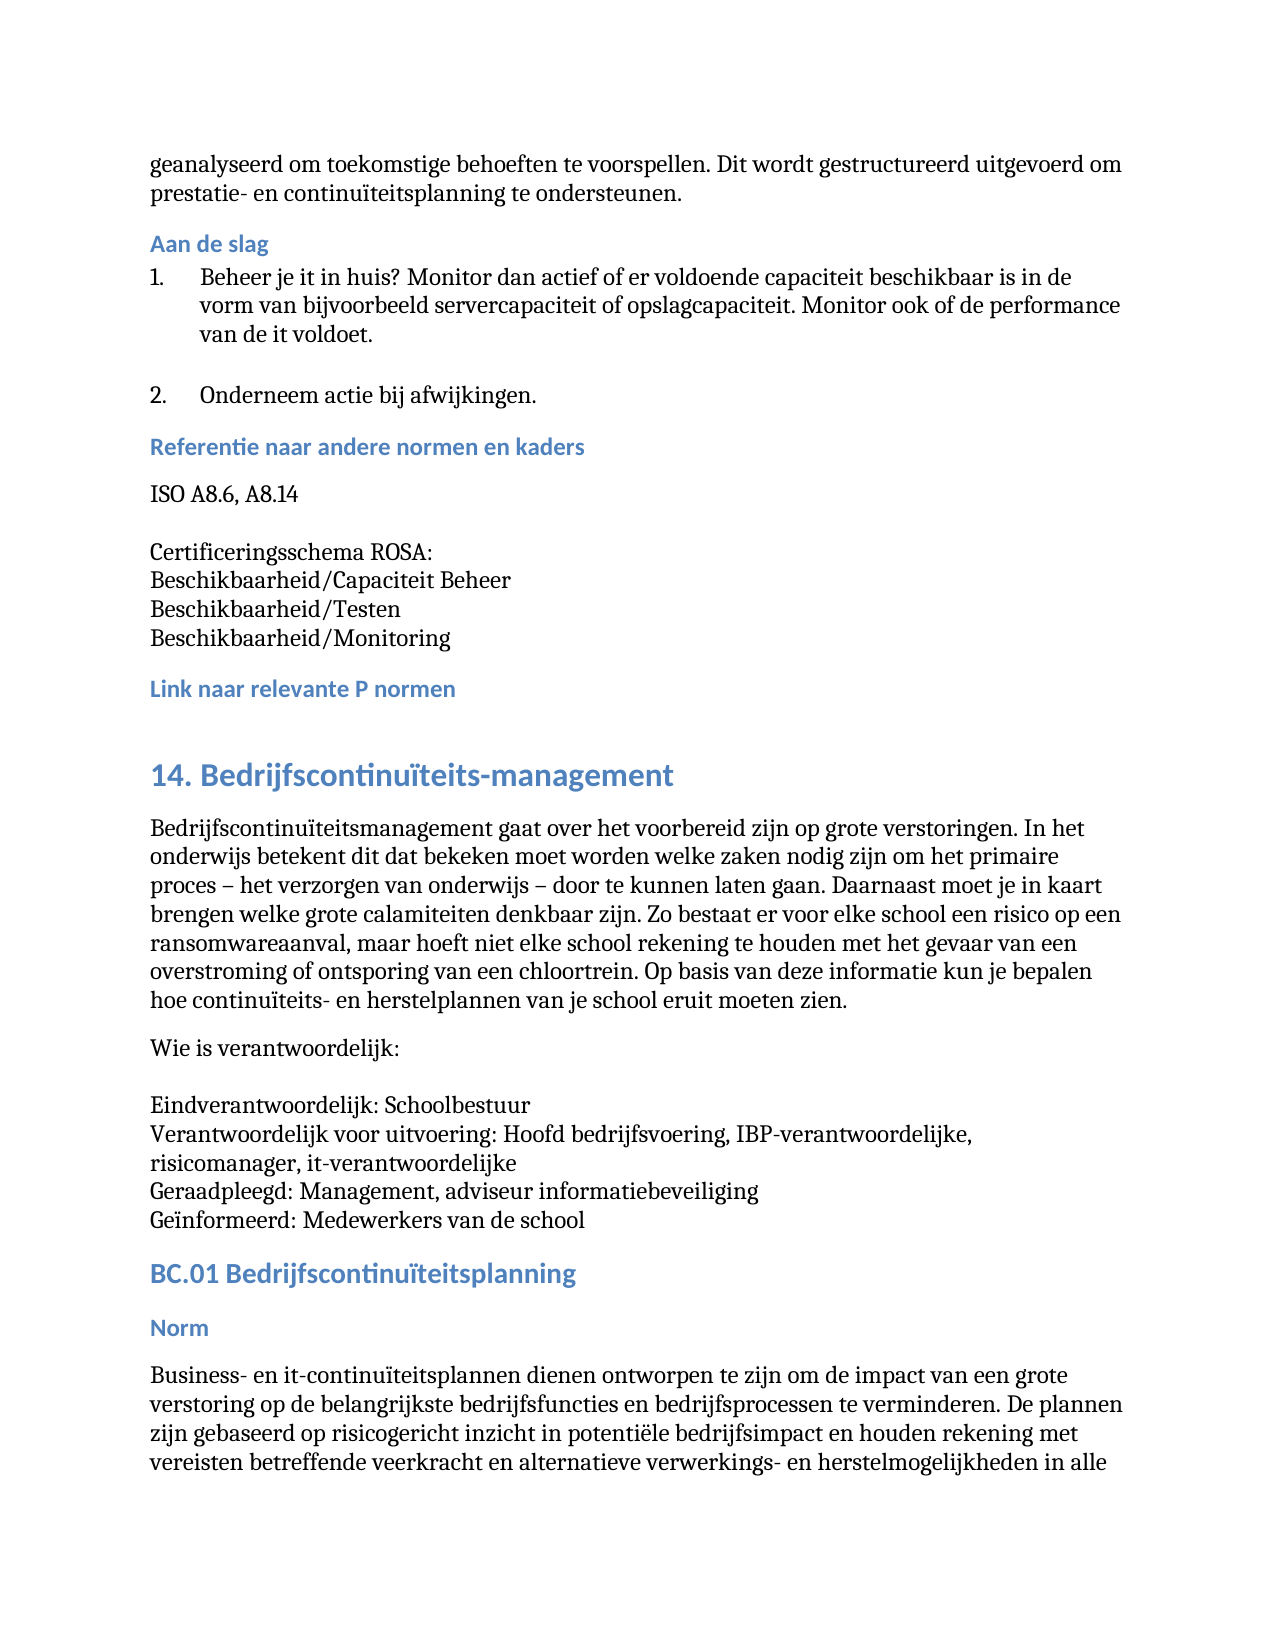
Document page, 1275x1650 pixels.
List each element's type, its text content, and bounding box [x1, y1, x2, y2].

list Beheer je it in huis? Monitor dan actief of er voldoende capaciteit beschikbaar is in de vorm van bijvoorbeeld servercapaciteit of opslagcapaciteit. Monitor ook of de performance van de it voldoet. [150, 263, 1125, 378]
text Wie is verantwoordelijk: Eindverantwoordelijk: Schoolbestuur Verantwoordelijk voor uitvoering: Hoofd bedrijfsvoering, IBP-verantwoordelijke, risicomanager, it-verantwoordelijke Geraadpleegd: Management, adviseur informatiebeveiliging Geïnformeerd: Medewerkers van de school [150, 1033, 1125, 1235]
subtitle 14. Bedrijfscontinuïteits-management [150, 754, 1125, 795]
text ISO A8.6, A8.14 Certificeringsschema ROSA: Beschikbaarheid/Capaciteit Beheer Beschikbaarheid/Testen Beschikbaarheid/Monitoring [150, 480, 1125, 653]
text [150, 150, 1125, 207]
subtitle BC.01 Bedrijfscontinuïteitsplanning [150, 1256, 1125, 1291]
subtitle Link naar relevante P normen [150, 673, 1125, 704]
subtitle Aan de slag [150, 228, 1125, 259]
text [150, 1361, 1125, 1476]
text Bedrijfscontinuïteitsmanagement gaat over het voorbereid zijn op grote verstoringen. In het onderwijs betekent dit dat bekeken moet worden welke zaken nodig zijn om het primaire proces – het verzorgen van onderwijs – door te kunnen laten gaan. Daarnaast moet je in kaart brengen welke grote calamiteiten denkbaar zijn. Zo bestaat er voor elke school een risico op een ransomwareaanval, maar hoeft niet elke school rekening te houden met het gevaar van een overstroming of ontsporing van een chloortrein. Op basis van deze informatie kun je bepalen hoe continuïteits- en herstelplannen van je school eruit moeten zien. [150, 813, 1125, 1015]
list Onderneem actie bij afwijkingen. [150, 381, 1125, 410]
subtitle Referentie naar andere normen en kaders [150, 431, 1125, 461]
subtitle Norm [150, 1312, 1125, 1343]
